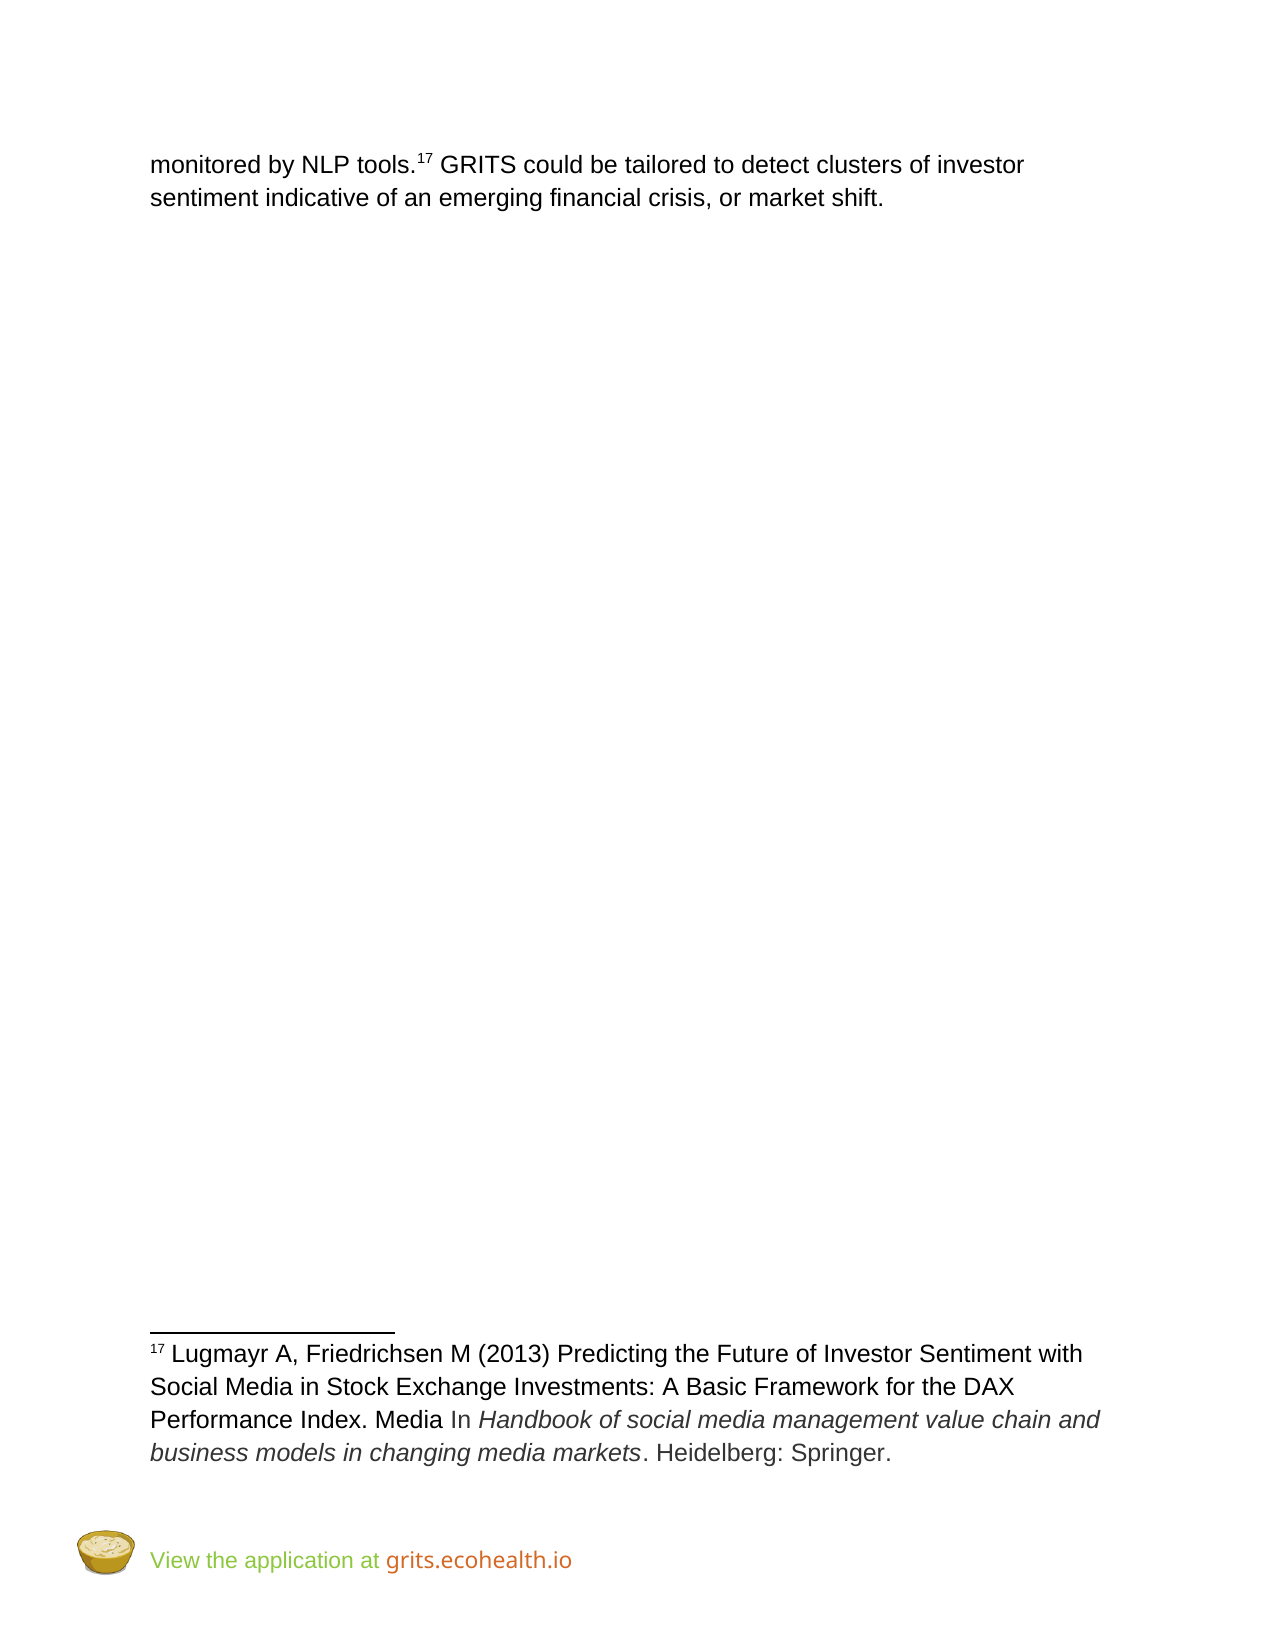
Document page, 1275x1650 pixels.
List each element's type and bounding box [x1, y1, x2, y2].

picture [75, 1518, 136, 1580]
text [150, 150, 1125, 212]
